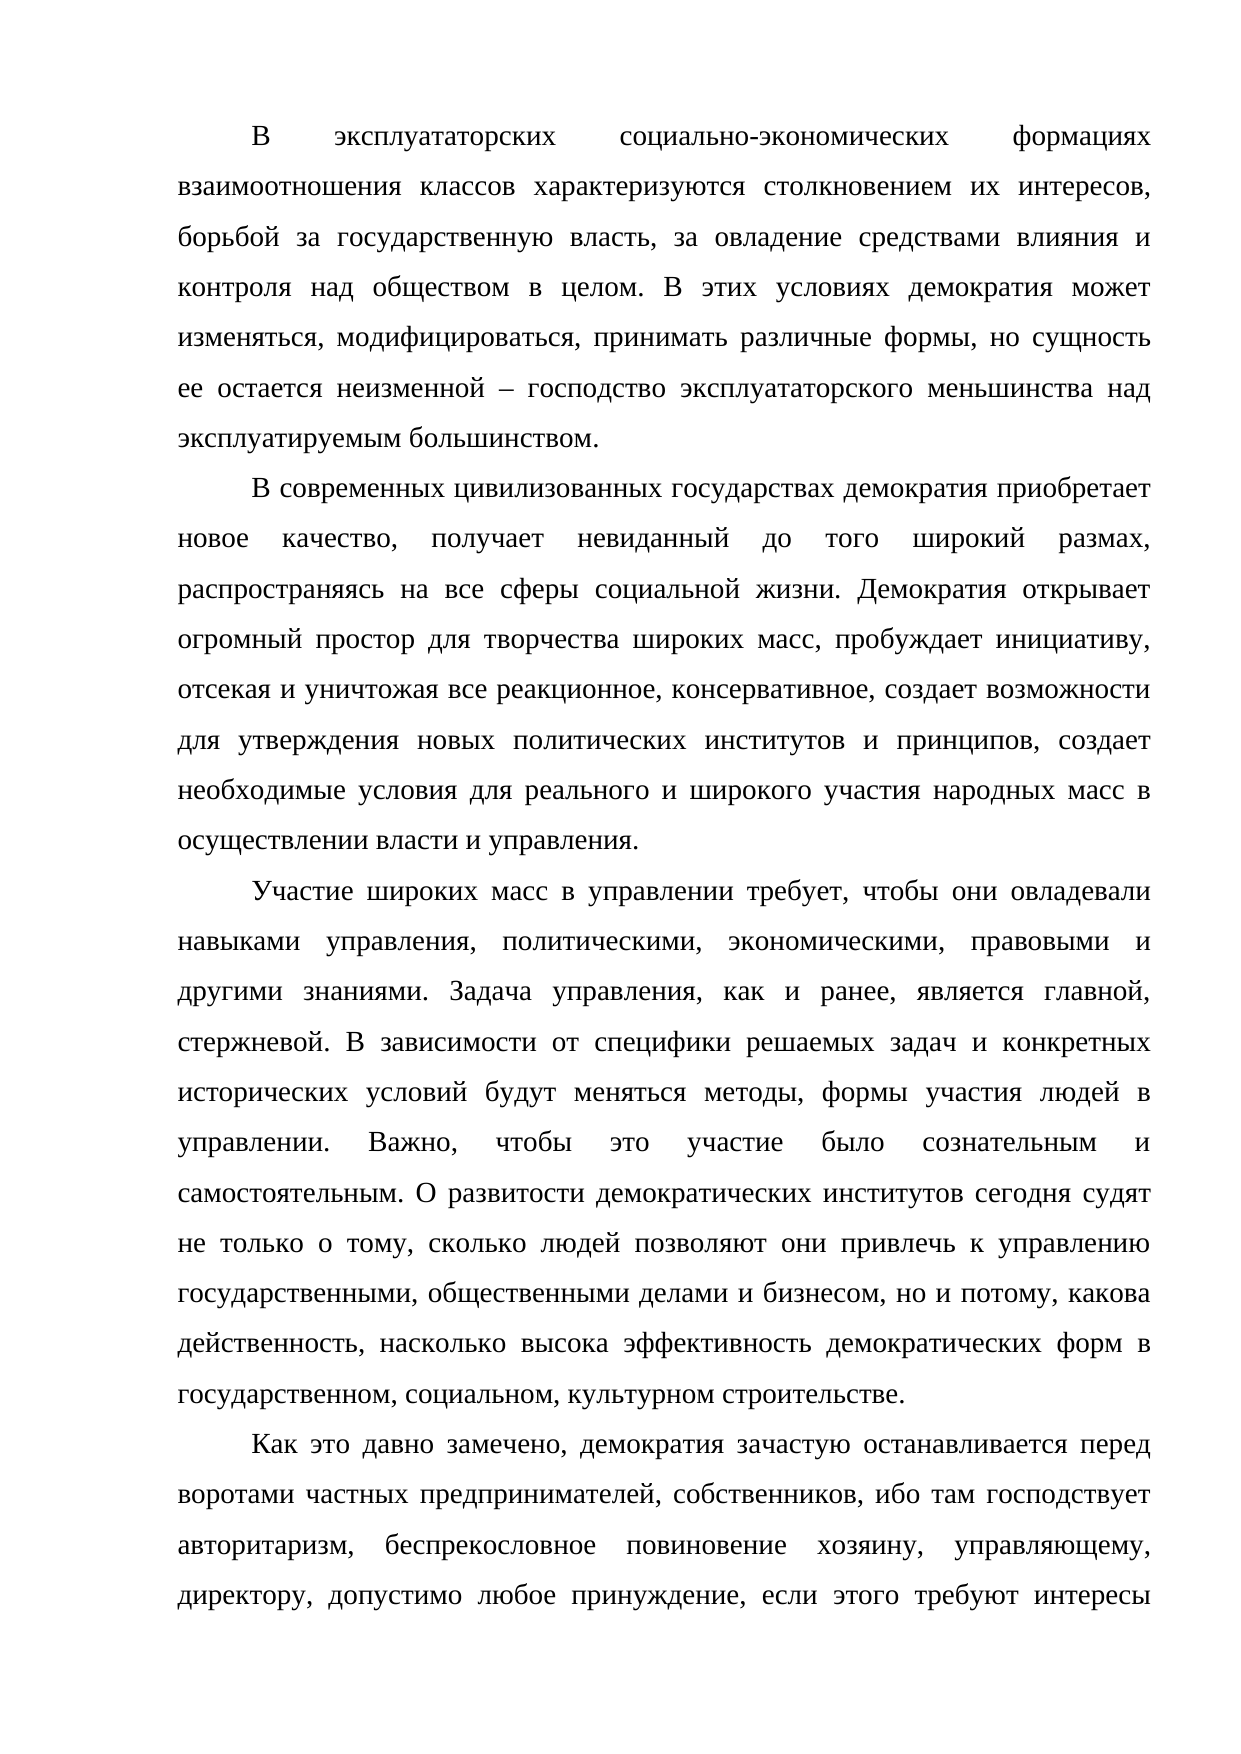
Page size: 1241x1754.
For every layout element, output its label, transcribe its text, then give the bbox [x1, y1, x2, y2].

text В эксплуататорских социально-экономических формациях взаимоотношения классов характеризуются столкновением их интересов, борьбой за государственную власть, за овладение средствами влияния и контроля над обществом в целом. В этих условиях демократия может изменяться, модифицироваться, принимать различные формы, но сущность ее остается неизменной – господство эксплуататорского меньшинства над эксплуатируемым большинством. [177, 118, 1152, 453]
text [177, 1426, 1152, 1611]
text В современных цивилизованных государствах демократия приобретает новое качество, получает невиданный до того широкий размах, распространяясь на все сферы социальной жизни. Демократия открывает огромный простор для творчества широких масс, пробуждает инициативу, отсекая и уничтожая все реакционное, консервативное, создает возможности для утверждения новых политических институтов и принципов, создает необходимые условия для реального и широкого участия народных масс в осуществлении власти и управления. [177, 470, 1152, 856]
text Участие широких масс в управлении требует, чтобы они овладевали навыками управления, политическими, экономическими, правовыми и другими знаниями. Задача управления, как и ранее, является главной, стержневой. В зависимости от специфики решаемых задач и конкретных исторических условий будут меняться методы, формы участия людей в управлении. Важно, чтобы это участие было сознательным и самостоятельным. О развитости демократических институтов сегодня судят не только о тому, сколько людей позволяют они привлечь к управлению государственными, общественными делами и бизнесом, но и потому, какова действенность, насколько высока эффективность демократических форм в государственном, социальном, культурном строительстве. [177, 873, 1152, 1409]
